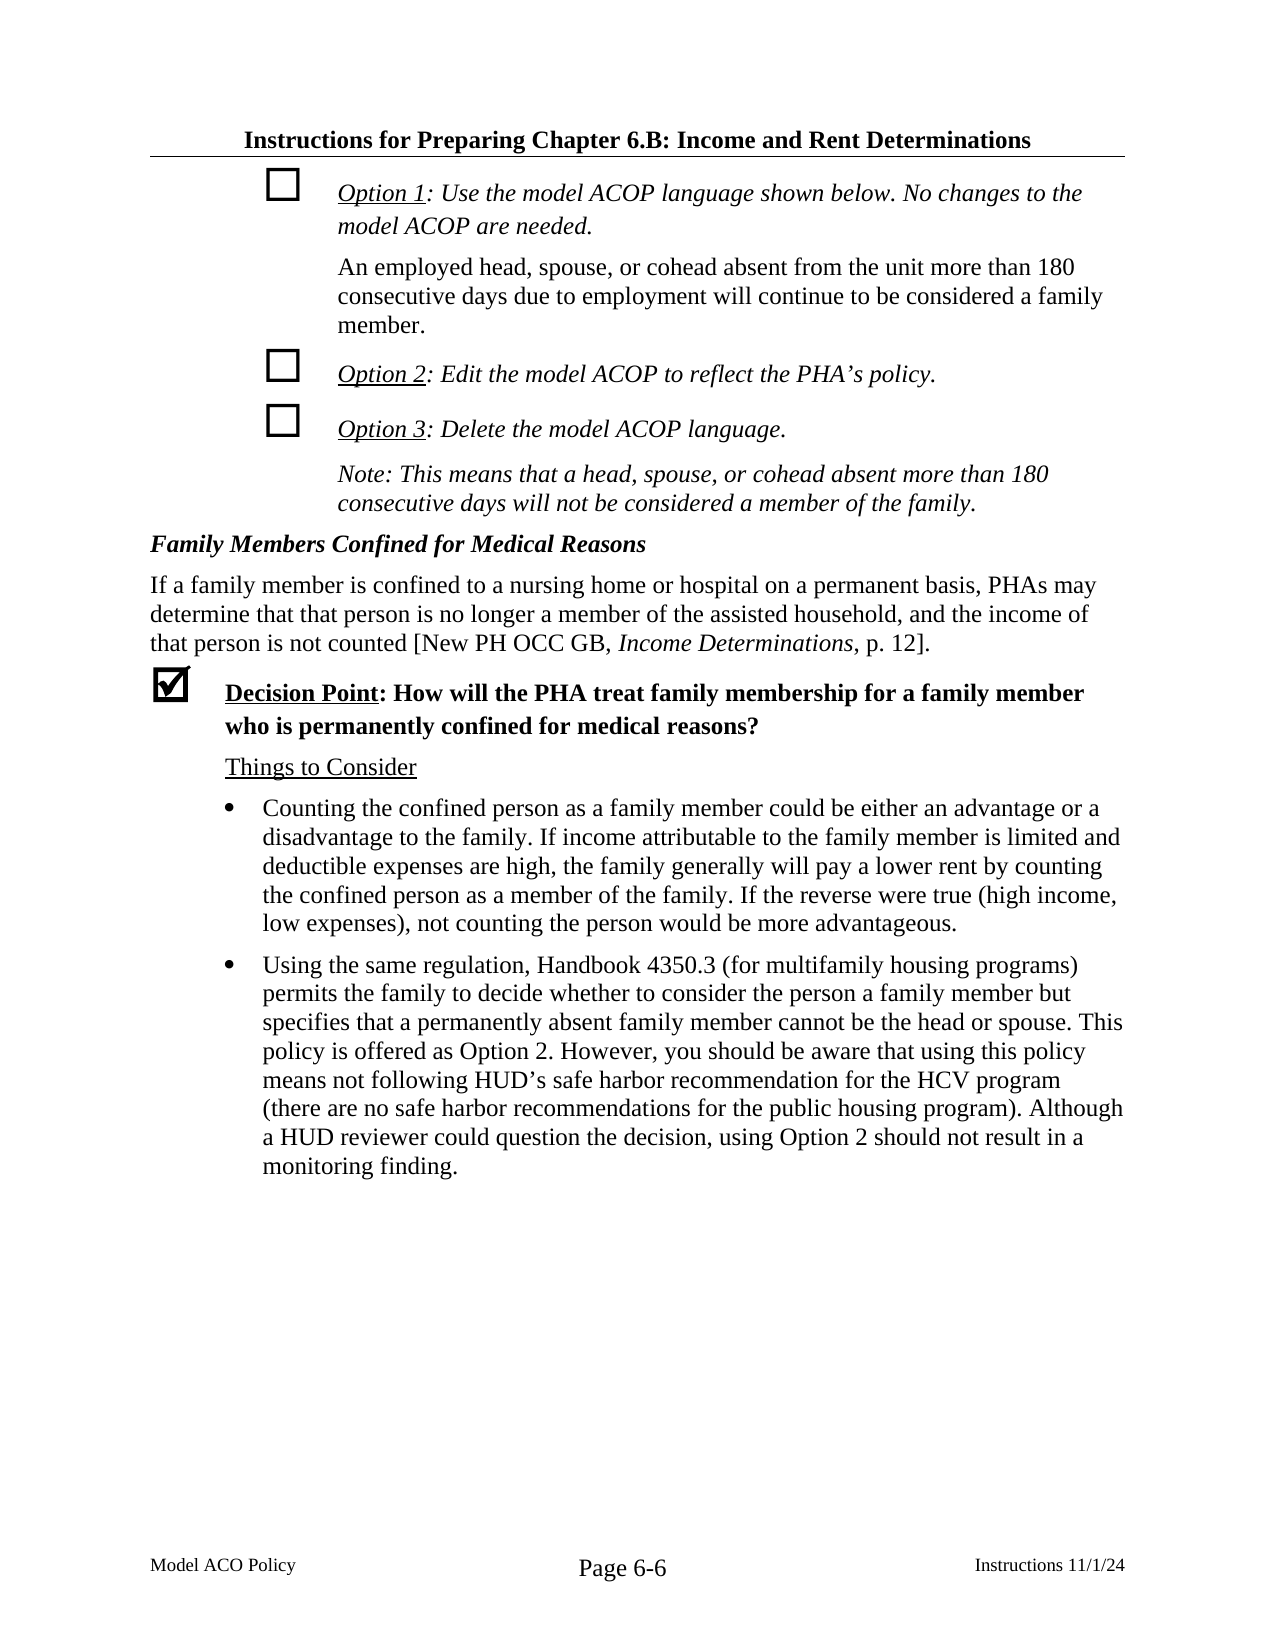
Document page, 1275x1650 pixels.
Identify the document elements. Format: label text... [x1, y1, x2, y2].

list Using the same regulation, Handbook 4350.3 (for multifamily housing programs) permits the family to decide whether to consider the person a family member but specifies that a permanently absent family member cannot be the head or spouse. This policy is offered as Option 2. However, you should be aware that using this policy means not following HUD’s safe harbor recommendation for the HCV program (there are no safe harbor recommendations for the public housing program). Although a HUD reviewer could question the decision, using Option 2 should not result in a monitoring finding. [225, 950, 1125, 1180]
text Option 2: Edit the model ACOP to reflect the PHA’s policy. [262, 351, 1125, 393]
text Decision Point: How will the PHA treat family membership for a family member who is permanently confined for medical reasons? [150, 669, 1125, 740]
text An employed head, spouse, or cohead absent from the unit more than 180 consecutive days due to employment will continue to be considered a family member. [337, 252, 1125, 338]
text Note: This means that a head, spouse, or cohead absent more than 180 consecutive days will not be considered a member of the family. [337, 459, 1125, 517]
text Family Members Confined for Medical Reasons [150, 529, 1125, 558]
text Option 1: Use the model ACOP language shown below. No changes to the model ACOP are needed. [262, 169, 1125, 240]
text Things to Consider [225, 752, 1125, 781]
text Option 3: Delete the model ACOP language. [262, 405, 1125, 447]
list Counting the confined person as a family member could be either an advantage or a disadvantage to the family. If income attributable to the family member is limited and deductible expenses are high, the family generally will pay a lower rent by counting the confined person as a member of the family. If the reverse were true (high income, low expenses), not counting the person would be more advantageous. [225, 793, 1125, 937]
text If a family member is confined to a nursing home or hospital on a permanent basis, PHAs may determine that that person is no longer a member of the assisted household, and the income of that person is not counted [New PH OCC GB, Income Determinations, p. 12]. [150, 571, 1125, 657]
